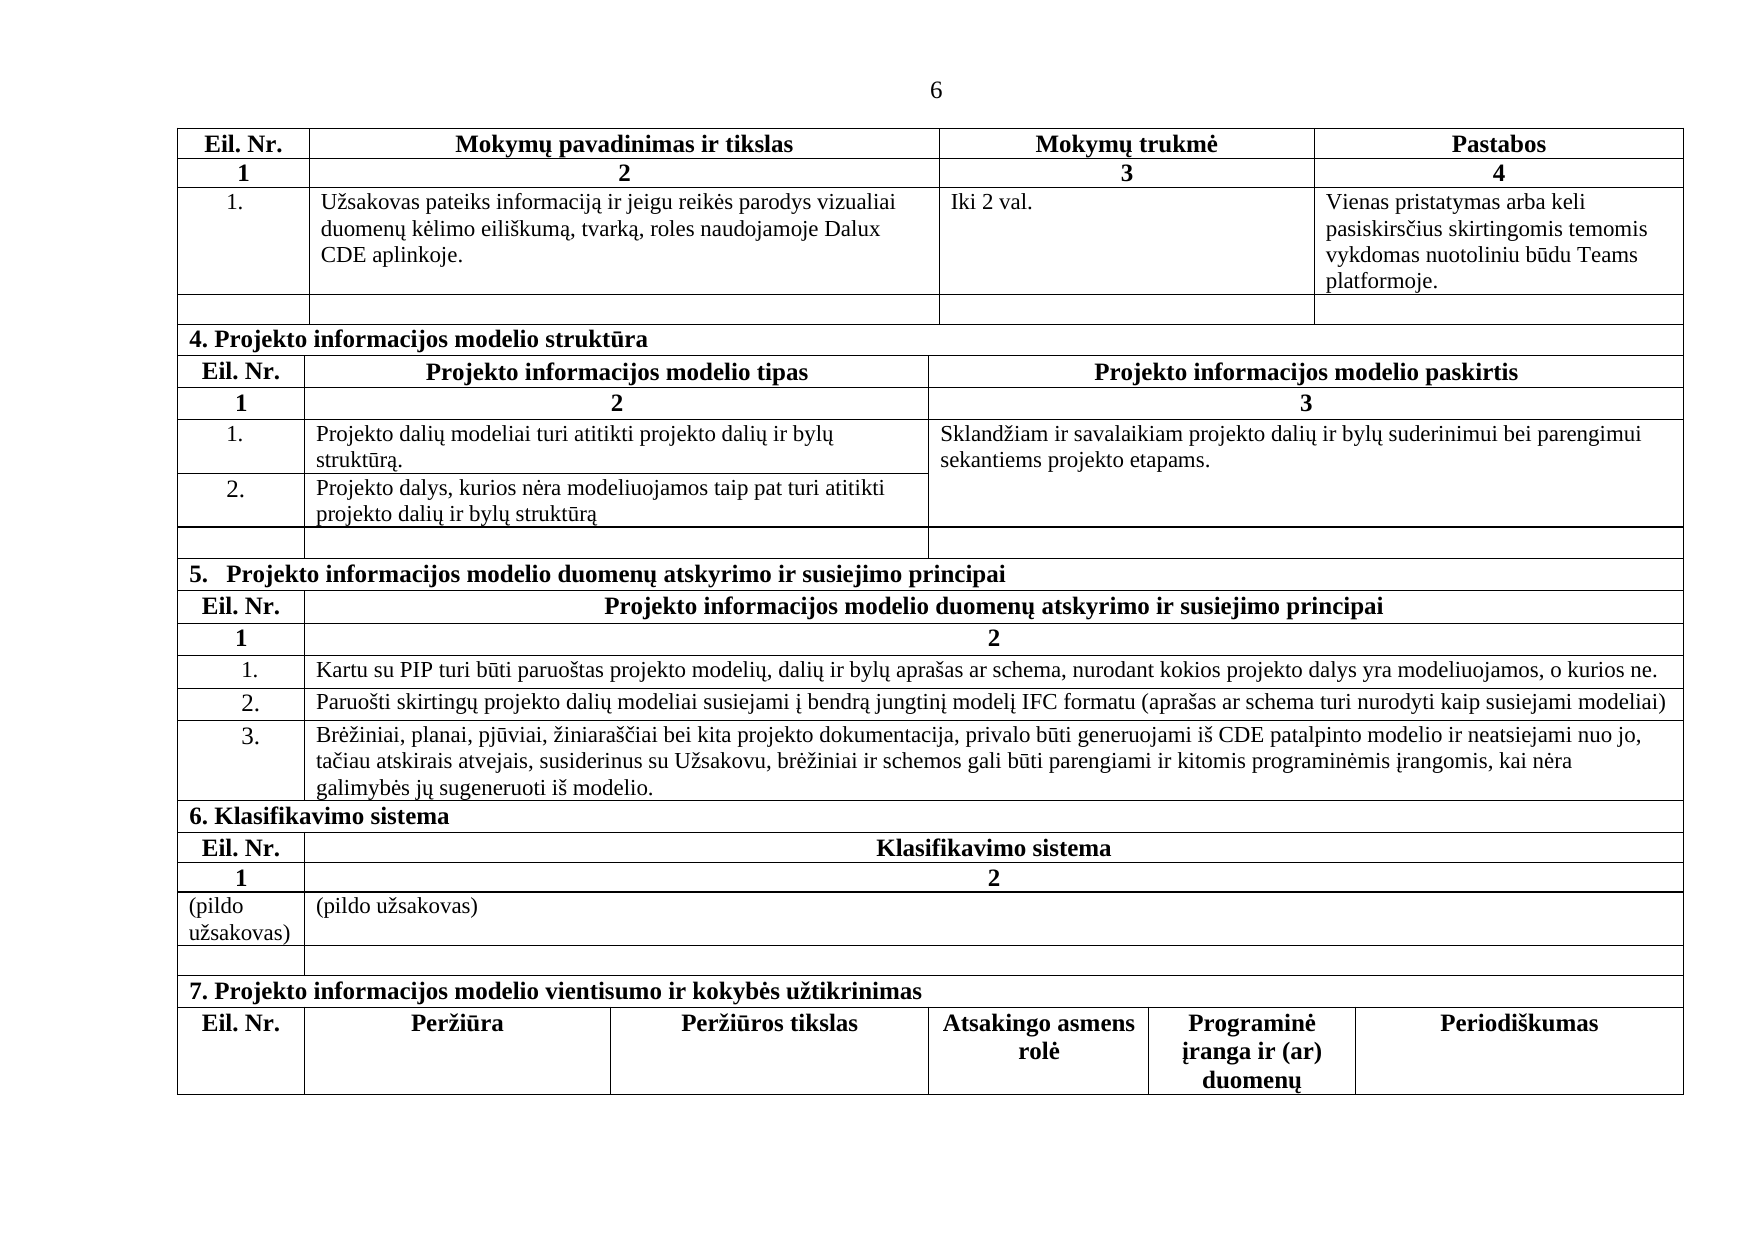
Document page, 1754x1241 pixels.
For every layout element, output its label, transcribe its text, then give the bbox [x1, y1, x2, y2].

table_cell [178, 528, 304, 558]
table_cell [178, 689, 304, 720]
table_cell Eil. Nr. [178, 1008, 304, 1094]
table_cell Projekto dalių modeliai turi atitikti projekto dalių ir bylų struktūrą. [305, 420, 928, 473]
table_cell 3 [940, 159, 1314, 187]
table_cell Peržiūros tikslas [611, 1008, 928, 1094]
table_cell Peržiūra [305, 1008, 610, 1094]
table_cell [1315, 295, 1683, 323]
table_cell Eil. Nr. [178, 591, 304, 622]
table_cell 2 [310, 159, 939, 187]
table_cell 2 [305, 863, 1683, 891]
table_cell Pastabos [1315, 129, 1683, 157]
table_cell [940, 295, 1314, 323]
table_cell Projekto informacijos modelio duomenų atskyrimo ir susiejimo principai [305, 591, 1683, 622]
table_cell Iki 2 val. [940, 188, 1314, 294]
table_cell Projekto dalys, kurios nėra modeliuojamos taip pat turi atitikti projekto dalių ir bylų struktūrą [305, 474, 928, 526]
table_cell [178, 295, 309, 323]
table_cell Projekto informacijos modelio tipas [305, 356, 928, 387]
table_cell [178, 474, 304, 526]
table_cell Mokymų trukmė [940, 129, 1314, 157]
table_cell [305, 946, 1683, 975]
table_cell Paruošti skirtingų projekto dalių modeliai susiejami į bendrą jungtinį modelį IFC formatu (aprašas ar schema turi nurodyti kaip susiejami modeliai) [305, 689, 1683, 720]
table_cell 1 [178, 624, 304, 655]
table_cell Sklandžiam ir savalaikiam projekto dalių ir bylų suderinimui bei parengimui sekantiems projekto etapams. [929, 420, 1683, 526]
table_cell 4. Projekto informacijos modelio struktūra [178, 325, 1683, 355]
table_cell Kartu su PIP turi būti paruoštas projekto modelių, dalių ir bylų aprašas ar schema, nurodant kokios projekto dalys yra modeliuojamos, o kurios ne. [305, 656, 1683, 687]
table_cell Klasifikavimo sistema [305, 833, 1683, 862]
table_cell 1 [178, 863, 304, 891]
table_cell [310, 295, 939, 323]
table_cell [178, 946, 304, 975]
table_cell [305, 528, 928, 558]
table_cell 3 [929, 388, 1683, 419]
table_cell Periodiškumas [1356, 1008, 1683, 1094]
table_cell Vienas pristatymas arba keli pasiskirsčius skirtingomis temomis vykdomas nuotoliniu būdu Teams platformoje. [1315, 188, 1683, 294]
table_cell [178, 721, 304, 800]
table_cell 7. Projekto informacijos modelio vientisumo ir kokybės užtikrinimas [178, 976, 1683, 1007]
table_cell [1149, 1008, 1355, 1094]
table_cell [178, 420, 304, 473]
table_cell 2 [305, 624, 1683, 655]
table_cell [178, 188, 309, 294]
table_cell 4 [1315, 159, 1683, 187]
table_cell 1 [178, 388, 304, 419]
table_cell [929, 1008, 1148, 1094]
table_cell Užsakovas pateiks informaciją ir jeigu reikės parodys vizualiai duomenų kėlimo eiliškumą, tvarką, roles naudojamoje Dalux CDE aplinkoje. [310, 188, 939, 294]
table_cell Projekto informacijos modelio paskirtis [929, 356, 1683, 387]
table_cell (pildo užsakovas) [305, 893, 1683, 945]
table_cell 1 [178, 159, 309, 187]
table_cell 6. Klasifikavimo sistema [178, 801, 1683, 832]
table_cell Eil. Nr. [178, 129, 309, 157]
table_cell Eil. Nr. [178, 833, 304, 862]
table_cell Eil. Nr. [178, 356, 304, 387]
table_cell 5. Projekto informacijos modelio duomenų atskyrimo ir susiejimo principai [178, 559, 1683, 590]
table_cell Brėžiniai, planai, pjūviai, žiniaraščiai bei kita projekto dokumentacija, privalo būti generuojami iš CDE patalpinto modelio ir neatsiejami nuo jo, tačiau atskirais atvejais, susiderinus su Užsakovu, brėžiniai ir schemos gali būti parengiami ir kitomis programinėmis įrangomis, kai nėra galimybės jų sugeneruoti iš modelio. [305, 721, 1683, 800]
table_cell Mokymų pavadinimas ir tikslas [310, 129, 939, 157]
table_cell [178, 656, 304, 687]
table_cell 2 [305, 388, 928, 419]
table_cell [929, 528, 1683, 558]
table_cell (pildo užsakovas) [178, 893, 304, 945]
